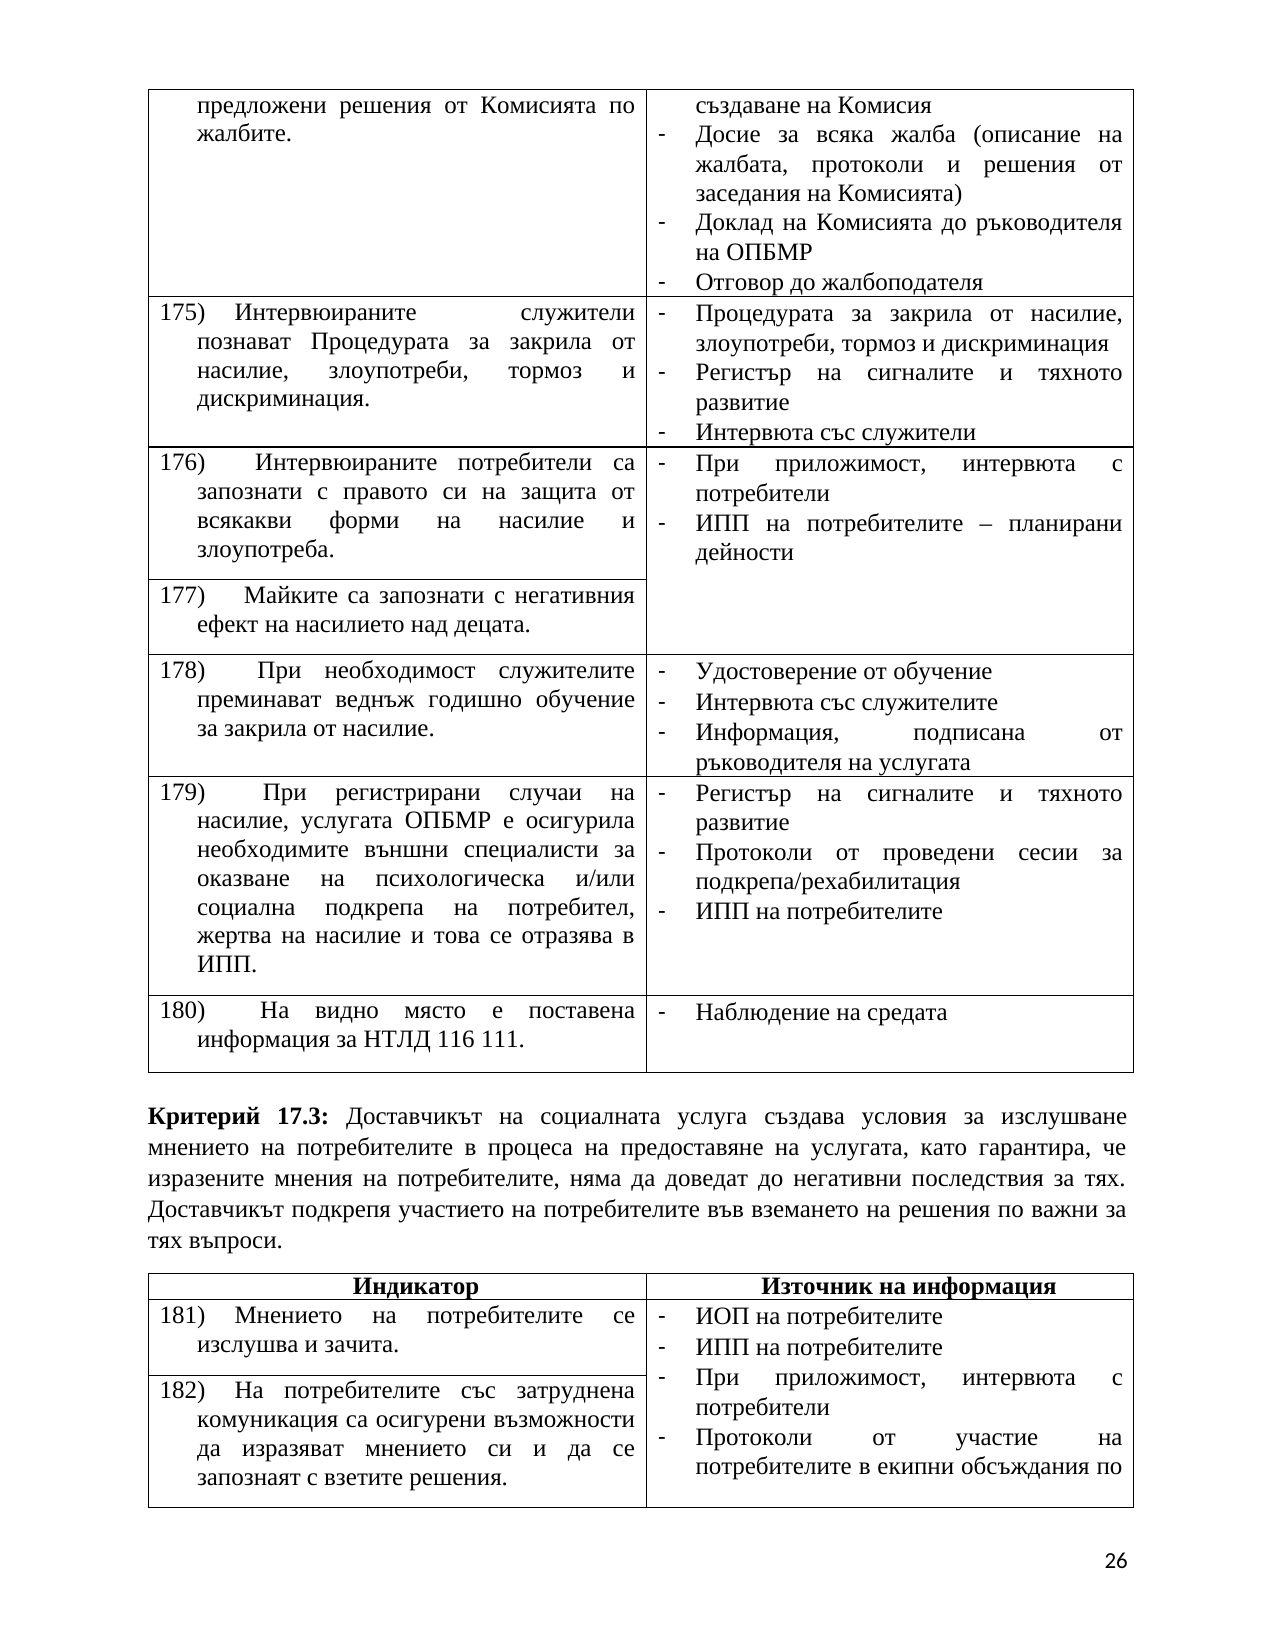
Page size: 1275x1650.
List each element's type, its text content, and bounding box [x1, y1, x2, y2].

table_cell На видно място е поставена информация за НТЛД 116 111. [149, 996, 646, 1072]
table_cell Интервюираните потребители са запознати с правото си на защита от всякакви форми на насилие и злоупотреба. [149, 448, 646, 579]
text Критерий 17.3: Доставчикът на социалната услуга създава условия за изслушване мнението на потребителите в процеса на предоставяне на услугата, като гарантира, че изразените мнения на потребителите, няма да доведат до негативни последствия за тях. Доставчикът подкрепя участието на потребителите във вземането на решения по важни за тях въпроси. [148, 1101, 1127, 1254]
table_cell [149, 90, 646, 296]
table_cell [647, 90, 1133, 296]
table_cell ИОП на потребителите ИПП на потребителите При приложимост, интервюта с потребители Протоколи от участие на потребителите в екипни обсъждания по важни въпроси на живота в услугата, както и от лични срещи с отговорния за него специалист Използвани материали/подходи [647, 1300, 1133, 1507]
table_cell Мнението на потребителите се изслушва и зачита. [149, 1300, 646, 1374]
table_cell При необходимост служителите преминават веднъж годишно обучение за закрила от насилие. [149, 655, 646, 776]
table_cell При приложимост, интервюта с потребители ИПП на потребителите – планирани дейности [647, 448, 1133, 654]
table_header Източник на информация [647, 1274, 1133, 1299]
table_cell Удостоверение от обучение Интервюта със служителите Информация, подписана от ръководителя на услугата [647, 655, 1133, 776]
table_cell Интервюираните служители познават Процедурата за закрила от насилие, злоупотреби, тормоз и дискриминация. [149, 297, 646, 446]
table_cell Процедурата за закрила от насилие, злоупотреби, тормоз и дискриминация Регистър на сигналите и тяхното развитие Интервюта със служители [647, 297, 1133, 446]
table_header Индикатор [149, 1274, 646, 1299]
table_cell Наблюдение на средата [647, 996, 1133, 1072]
table_cell Регистър на сигналите и тяхното развитие Протоколи от проведени сесии за подкрепа/рехабилитация ИПП на потребителите [647, 777, 1133, 994]
table_cell Майките са запознати с негативния ефект на насилието над децата. [149, 580, 646, 654]
table_cell На потребителите със затруднена комуникация са осигурени възможности да изразяват мнението си и да се запознаят с взетите решения. [149, 1376, 646, 1507]
table_cell При регистрирани случаи на насилие, услугата ОПБМР е осигурила необходимите външни специалисти за оказване на психологическа и/или социална подкрепа на потребител, жертва на насилие и това се отразява в ИПП. [149, 777, 646, 994]
